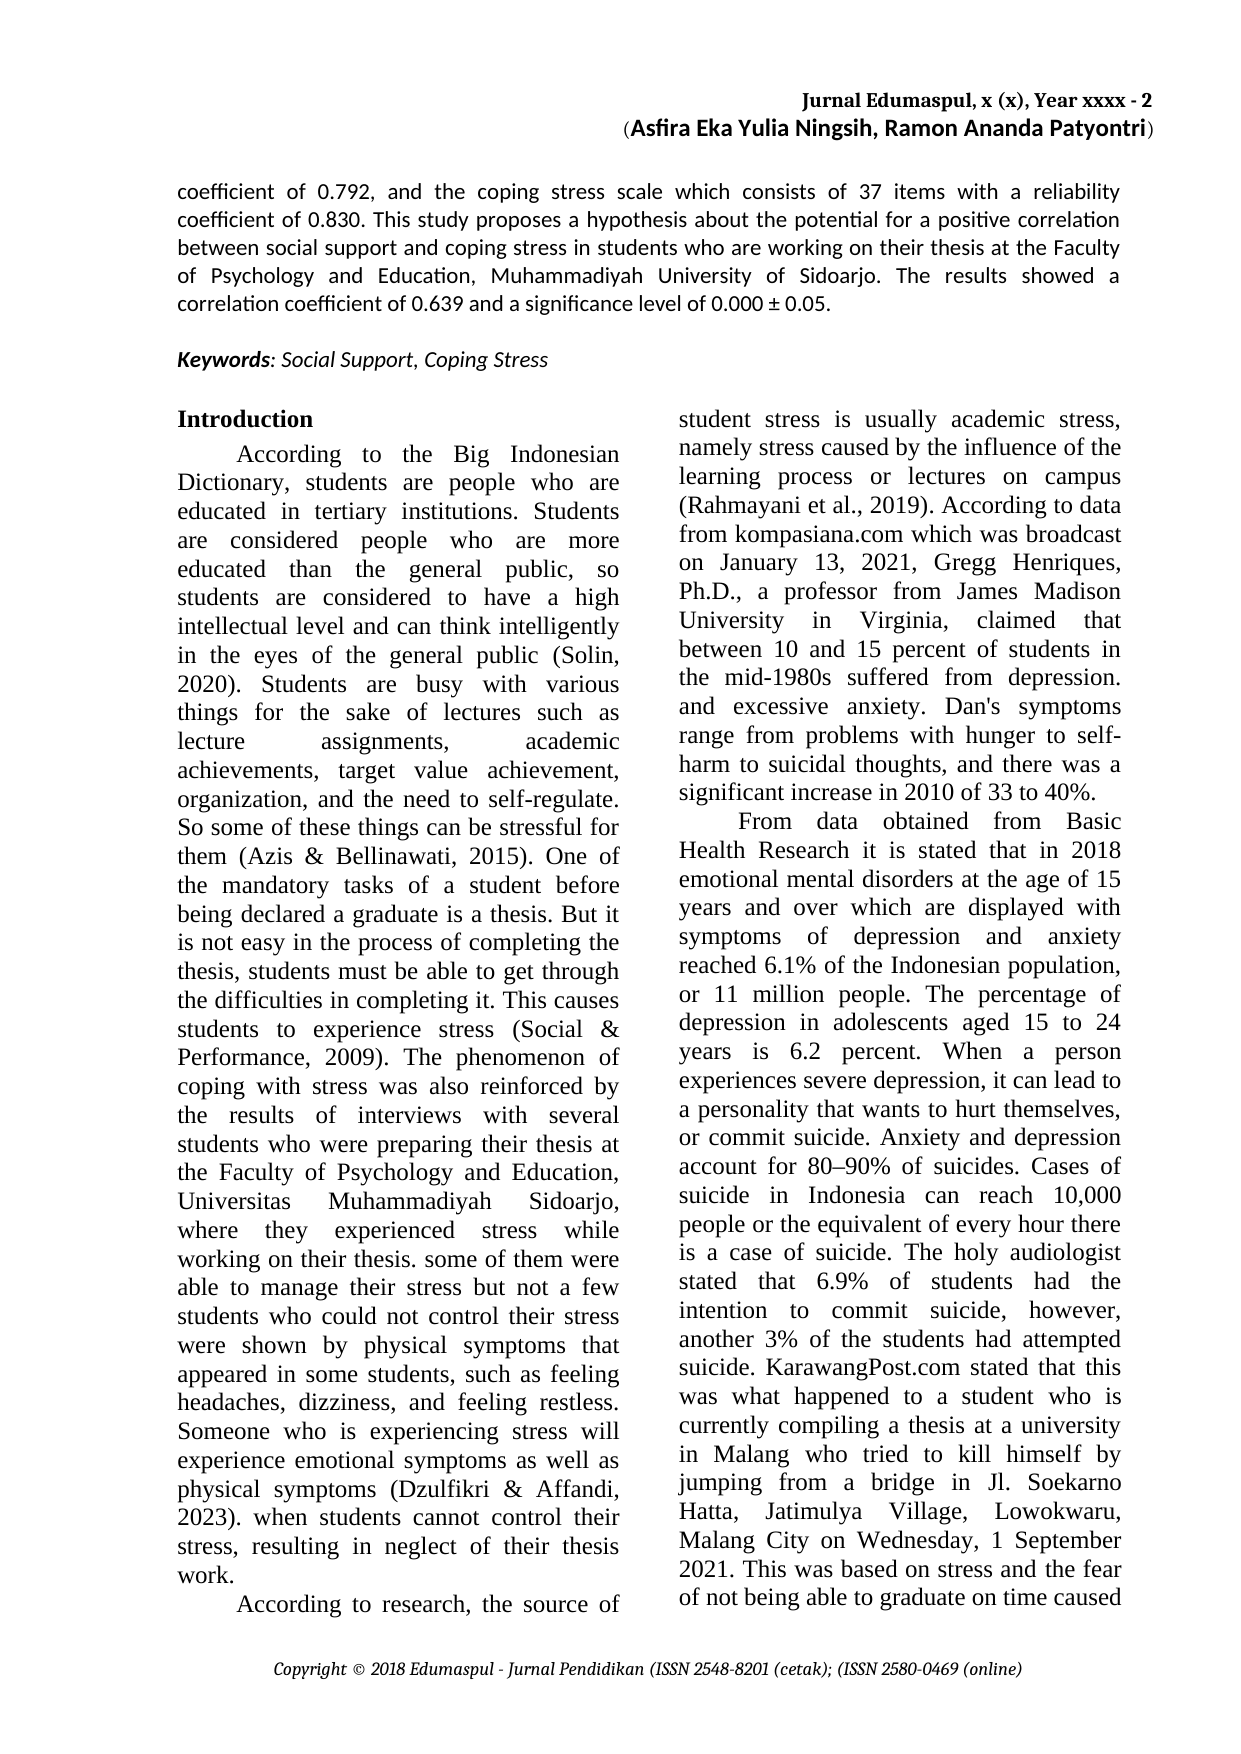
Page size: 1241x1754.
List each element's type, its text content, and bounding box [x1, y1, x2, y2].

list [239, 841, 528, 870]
title Introduction [177, 404, 620, 432]
list According to the Big Indonesian Dictionary, students are people who are educated in tertiary institutions. Students are considered people who are more educated than the general public, so students are considered to have a high intellectual level and can think intelligently in the eyes of the general public (Solin, 2020). Students are busy with various things for the sake of lectures such as lecture assignments, academic achievements, target value achievement, organization, and the need to self-regulate. So some of these things can be stressful for them (Azis & Bellinawati, 2015). One of the mandatory tasks of a student before being declared a graduate is a thesis. But it is not easy in the process of completing the thesis, students must be able to get through the difficulties in completing it. This causes students to experience stress (Social & Performance, 2009). The phenomenon of coping with stress was also reinforced by the results of interviews with several students who were preparing their thesis at the Faculty of Psychology and Education, Universitas Muhammadiyah Sidoarjo, where they experienced stress while working on their thesis. some of them were able to manage their stress but not a few students who could not control their stress were shown by physical symptoms that appeared in some students, such as feeling headaches, dizziness, and feeling restless. Someone who is experiencing stress will experience emotional symptoms as well as physical symptoms (Dzulfikri & Affandi, 2023). when students cannot control their stress, resulting in neglect of their thesis work. [177, 439, 620, 698]
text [177, 177, 1122, 317]
list According to research, the source of student stress is usually academic stress, namely stress caused by the influence of the learning process or lectures on campus (Rahmayani et al., 2019). According to data from kompasiana.com which was broadcast on January 13, 2021, Gregg Henriques, Ph.D., a professor from James Madison University in Virginia, claimed that between 10 and 15 percent of students in the mid-1980s suffered from depression. and excessive anxiety. Dan's symptoms range from problems with hunger to self-harm to suicidal thoughts, and there was a significant increase in 2010 of 33 to 40%. [679, 404, 1122, 806]
text Keywords: Social Support, Coping Stress [177, 345, 1122, 373]
list According to the Big Indonesian Dictionary, students are people who are educated in tertiary institutions. Students are considered people who are more educated than the general public, so students are considered to have a high intellectual level and can think intelligently in the eyes of the general public (Solin, 2020). Students are busy with various things for the sake of lectures such as lecture assignments, academic achievements, target value achievement, organization, and the need to self-regulate. So some of these things can be stressful for them (Azis & Bellinawati, 2015). One of the mandatory tasks of a student before being declared a graduate is a thesis. But it is not easy in the process of completing the thesis, students must be able to get through the difficulties in completing it. This causes students to experience stress (Social & Performance, 2009). The phenomenon of coping with stress was also reinforced by the results of interviews with several students who were preparing their thesis at the Faculty of Psychology and Education, Universitas Muhammadiyah Sidoarjo, where they experienced stress while working on their thesis. some of them were able to manage their stress but not a few students who could not control their stress were shown by physical symptoms that appeared in some students, such as feeling headaches, dizziness, and feeling restless. Someone who is experiencing stress will experience emotional symptoms as well as physical symptoms (Dzulfikri & Affandi, 2023). when students cannot control their stress, resulting in neglect of their thesis work. [177, 1014, 620, 1589]
